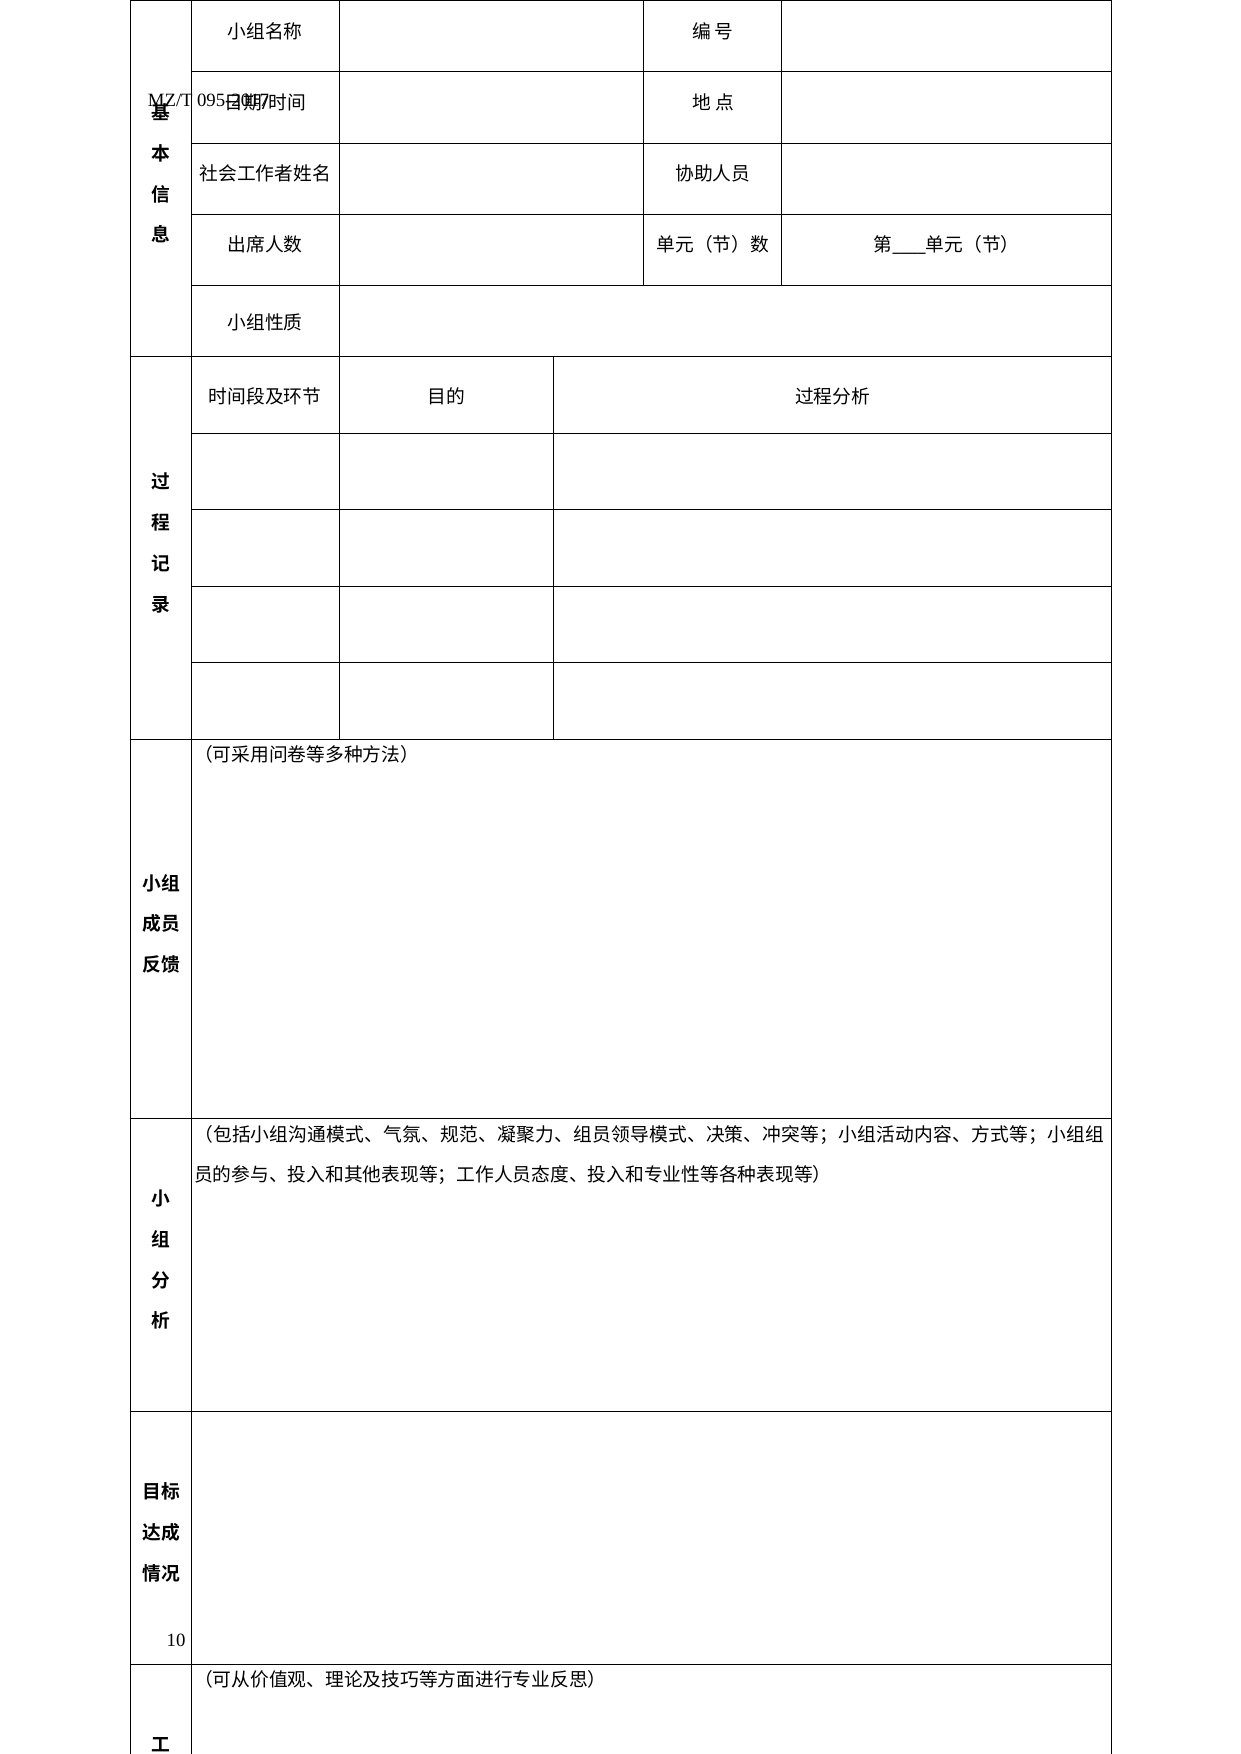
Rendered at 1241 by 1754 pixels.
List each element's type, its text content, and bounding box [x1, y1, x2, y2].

table_cell 过 程 记 录 [131, 357, 191, 738]
table_cell [554, 510, 1111, 586]
table_cell [192, 587, 339, 662]
table_cell [340, 286, 1111, 356]
table_header [782, 1, 1111, 71]
table_cell [340, 510, 553, 586]
table_cell （可从价值观、理论及技巧等方面进行专业反思） [192, 1665, 1111, 1754]
table_cell [340, 434, 553, 509]
table_cell （包括小组沟通模式、气氛、规范、凝聚力、组员领导模式、决策、冲突等；小组活动内容、方式等；小组组员的参与、投入和其他表现等；工作人员态度、投入和专业性等各种表现等） [192, 1119, 1111, 1411]
table_cell [340, 72, 643, 142]
table_cell [340, 663, 553, 738]
table_cell 出席人数 [192, 215, 339, 285]
table_cell 协助人员 [644, 144, 781, 214]
table_cell [340, 215, 643, 285]
table_cell 时间段及环节 [192, 357, 339, 433]
table_cell 第____单元（节） [782, 215, 1111, 285]
table_cell [192, 663, 339, 738]
table_cell [340, 144, 643, 214]
table_cell 地 点 [644, 72, 781, 142]
table_cell [340, 587, 553, 662]
table_cell 过程分析 [554, 357, 1111, 433]
table_cell 单元（节）数 [644, 215, 781, 285]
table_header 小组名称 [192, 1, 339, 71]
table_cell 社会工作者姓名 [192, 144, 339, 214]
table_cell [554, 587, 1111, 662]
table_cell 小组性质 [192, 286, 339, 356]
table_cell 小 组 分 析 [131, 1119, 191, 1411]
table_header 基 本 信 息 [131, 1, 191, 356]
table_cell 目标 达成情况 [131, 1412, 191, 1664]
table_cell [554, 434, 1111, 509]
table_cell [192, 1412, 1111, 1664]
table_cell [192, 510, 339, 586]
table_cell （可采用问卷等多种方法） [192, 740, 1111, 1118]
table_cell 日期/时间 [192, 72, 339, 142]
table_cell 小组成员反馈 [131, 740, 191, 1118]
table_cell [192, 434, 339, 509]
table_cell [782, 72, 1111, 142]
table_cell [782, 144, 1111, 214]
table_header [340, 1, 643, 71]
table_cell 目的 [340, 357, 553, 433]
table_cell [554, 663, 1111, 738]
table_cell 工 作 反 思 [131, 1665, 191, 1754]
table_header 编 号 [644, 1, 781, 71]
